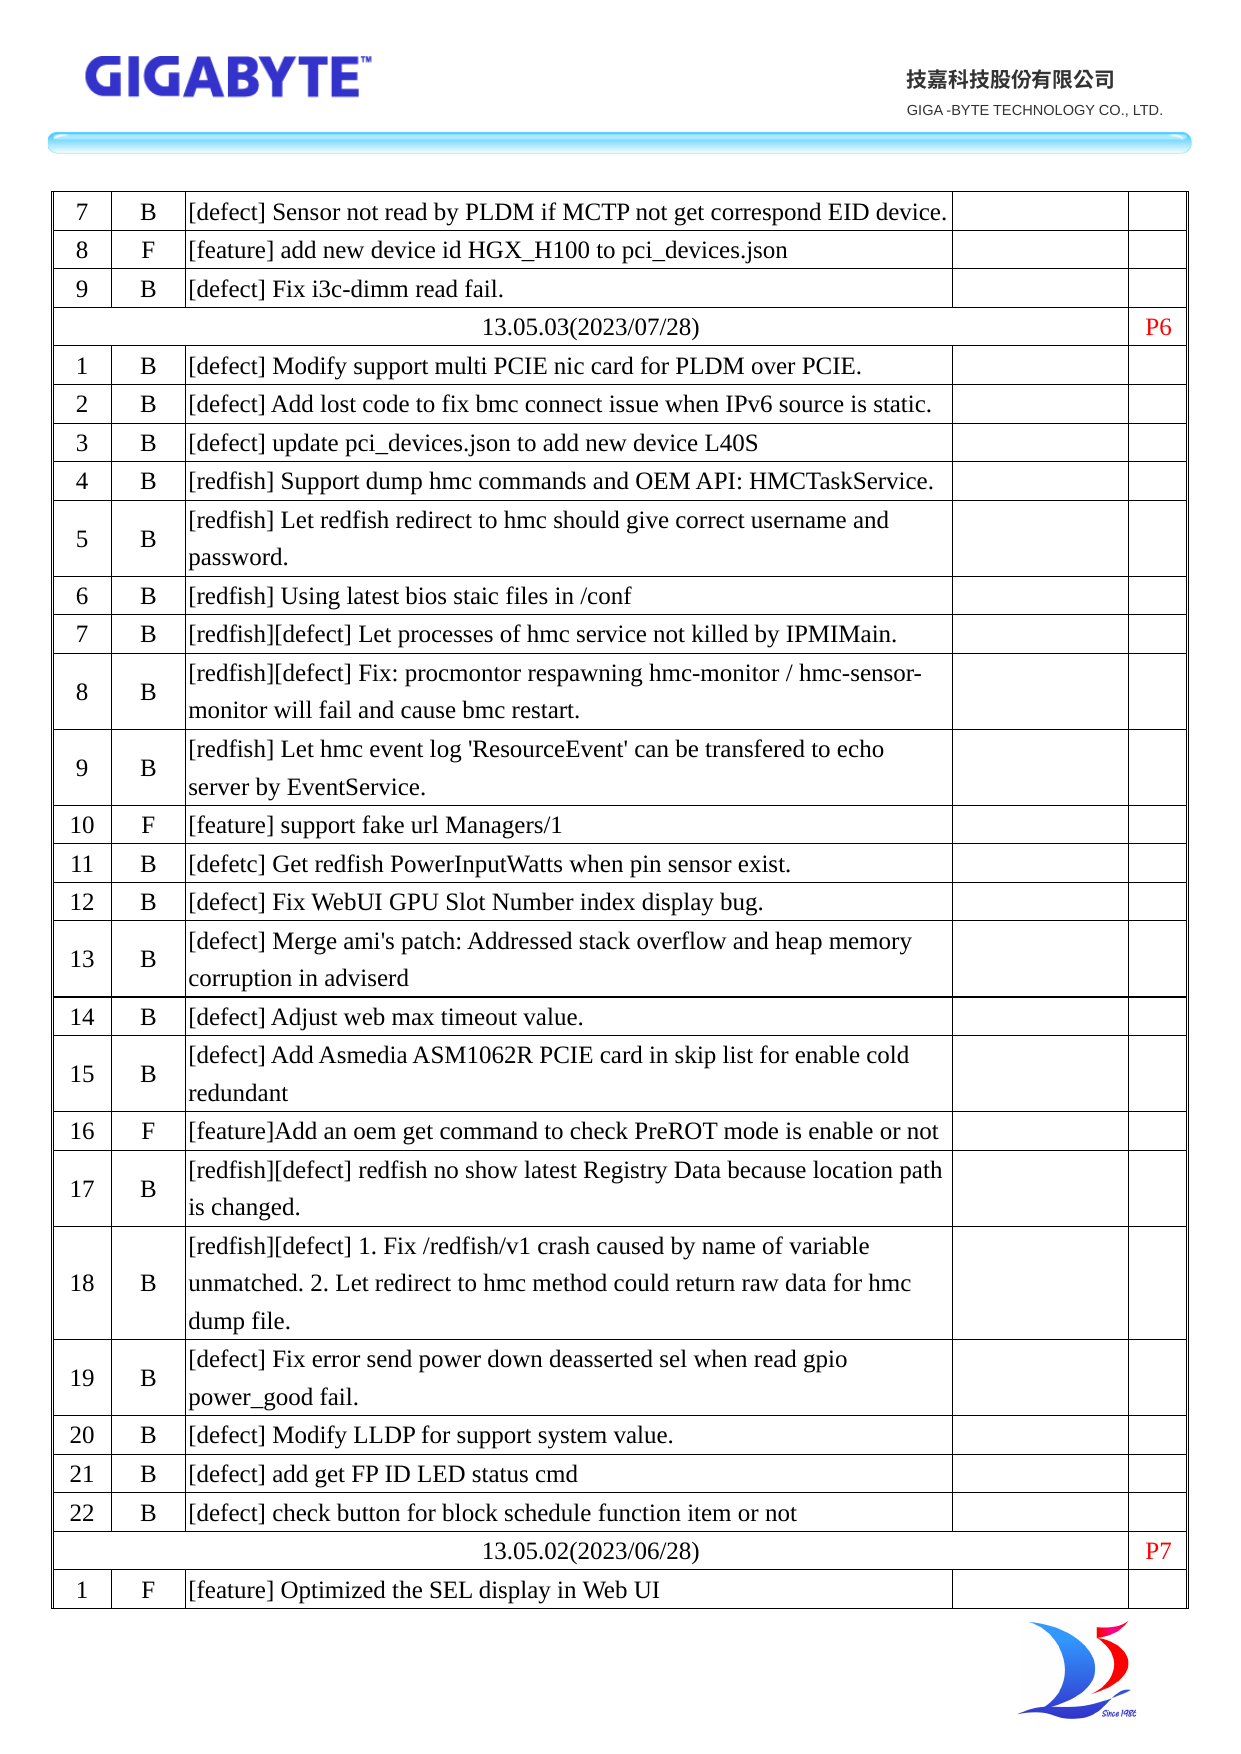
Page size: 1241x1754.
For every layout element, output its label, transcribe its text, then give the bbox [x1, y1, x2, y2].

table_cell [953, 269, 1128, 307]
table_cell B [112, 1455, 185, 1492]
table_cell [1129, 462, 1186, 499]
table_cell [1129, 385, 1186, 422]
picture [1017, 1620, 1137, 1719]
table_cell F [112, 1570, 185, 1608]
table_cell B [112, 269, 185, 307]
table_cell B [112, 921, 185, 996]
table_cell [1129, 1112, 1186, 1149]
table_cell [953, 1416, 1128, 1454]
table_cell B [112, 577, 185, 614]
table_cell [defect] Modify support multi PCIE nic card for PLDM over PCIE. [186, 346, 952, 384]
table_cell [1129, 346, 1186, 384]
table_cell [953, 654, 1128, 729]
table_cell F [112, 231, 185, 268]
table_cell B [112, 462, 185, 499]
table_cell 3 [54, 424, 111, 461]
table_cell 12 [54, 883, 111, 920]
table_cell [defect] add get FP ID LED status cmd [186, 1455, 952, 1492]
table_cell 13 [54, 921, 111, 996]
table_cell B [112, 998, 185, 1035]
table_cell B [112, 192, 185, 230]
table_cell [redfish] Support dump hmc commands and OEM API: HMCTaskService. [186, 462, 952, 499]
table_cell B [112, 615, 185, 653]
table_cell [1129, 806, 1186, 843]
table_cell [redfish] Using latest bios staic files in /conf [186, 577, 952, 614]
table_cell [953, 921, 1128, 996]
table_cell [redfish][defect] Let processes of hmc service not killed by IPMIMain. [186, 615, 952, 653]
table_cell B [112, 1416, 185, 1454]
table_cell [953, 998, 1128, 1035]
table_cell 19 [54, 1340, 111, 1415]
table_cell [953, 1227, 1128, 1339]
table_cell 1 [54, 346, 111, 384]
table_cell [1129, 501, 1186, 576]
table_cell [953, 615, 1128, 653]
table_cell [953, 1151, 1128, 1226]
table_cell 4 [54, 462, 111, 499]
table_cell [defect] Add lost code to fix bmc connect issue when IPv6 source is static. [186, 385, 952, 422]
table_cell B [112, 844, 185, 882]
table_cell [1129, 1493, 1186, 1531]
table_cell 8 [54, 654, 111, 729]
table_cell [defect] Sensor not read by PLDM if MCTP not get correspond EID device. [186, 192, 952, 230]
table_cell [1129, 577, 1186, 614]
table_cell B [112, 883, 185, 920]
table_cell [1129, 424, 1186, 461]
table_cell 5 [54, 501, 111, 576]
table_cell [953, 806, 1128, 843]
table_cell [1129, 1455, 1186, 1492]
table_cell 6 [54, 577, 111, 614]
table_cell [redfish][defect] Fix: procmontor respawning hmc-monitor / hmc-sensor-monitor will fail and cause bmc restart. [186, 654, 952, 729]
table_cell [953, 730, 1128, 805]
table_cell [defect] check button for block schedule function item or not [186, 1493, 952, 1531]
table_cell [defetc] Get redfish PowerInputWatts when pin sensor exist. [186, 844, 952, 882]
table_cell [953, 501, 1128, 576]
table_cell [953, 577, 1128, 614]
table_cell B [112, 730, 185, 805]
table_cell 13.05.02(2023/06/28) [54, 1532, 1128, 1569]
table_cell 21 [54, 1455, 111, 1492]
table_cell 14 [54, 998, 111, 1035]
table_cell 7 [54, 615, 111, 653]
table_cell 16 [54, 1112, 111, 1149]
table_cell [953, 1340, 1128, 1415]
table_cell [redfish] Let hmc event log 'ResourceEvent' can be transfered to echo server by EventService. [186, 730, 952, 805]
table_cell [953, 385, 1128, 422]
table_cell [redfish][defect] redfish no show latest Registry Data because location path is changed. [186, 1151, 952, 1226]
table_cell [1129, 231, 1186, 268]
table_cell [1129, 615, 1186, 653]
table_cell B [112, 501, 185, 576]
table_cell 10 [54, 806, 111, 843]
table_cell F [112, 1112, 185, 1149]
table_cell 15 [54, 1036, 111, 1111]
table_cell [953, 462, 1128, 499]
table_cell [1129, 192, 1186, 230]
picture [47, 56, 1192, 154]
table_cell B [112, 385, 185, 422]
table_cell [1129, 883, 1186, 920]
table_cell [953, 424, 1128, 461]
table_cell B [112, 654, 185, 729]
table_cell P6 [1129, 308, 1186, 345]
table_cell [feature] Optimized the SEL display in Web UI [186, 1570, 952, 1608]
table_cell [redfish] Let redfish redirect to hmc should give correct username and password. [186, 501, 952, 576]
table_cell 13.05.03(2023/07/28) [54, 308, 1128, 345]
table_cell 7 [54, 192, 111, 230]
table_cell 9 [54, 730, 111, 805]
table_cell B [112, 346, 185, 384]
table_cell [defect] Add Asmedia ASM1062R PCIE card in skip list for enable cold redundant [186, 1036, 952, 1111]
table_cell B [112, 1493, 185, 1531]
table_cell [953, 1455, 1128, 1492]
table_cell [1129, 844, 1186, 882]
table_cell [defect] Fix error send power down deasserted sel when read gpio power_good fail. [186, 1340, 952, 1415]
table_cell [953, 192, 1128, 230]
table_cell [953, 1493, 1128, 1531]
table_cell 2 [54, 385, 111, 422]
table_cell B [112, 1151, 185, 1226]
table_cell [1129, 1416, 1186, 1454]
table_cell [953, 883, 1128, 920]
table_cell [defect] Modify LLDP for support system value. [186, 1416, 952, 1454]
table_cell 11 [54, 844, 111, 882]
table_cell 20 [54, 1416, 111, 1454]
table_cell B [112, 1036, 185, 1111]
table_cell 1 [54, 1570, 111, 1608]
table_cell [1129, 654, 1186, 729]
table_cell [1129, 1227, 1186, 1339]
table_cell [1129, 921, 1186, 996]
table_cell [953, 1036, 1128, 1111]
table_cell [1129, 269, 1186, 307]
table_cell F [112, 806, 185, 843]
table_cell [953, 1112, 1128, 1149]
table_cell P7 [1129, 1532, 1186, 1569]
table_cell 8 [54, 231, 111, 268]
table_cell [953, 231, 1128, 268]
table_cell [feature] add new device id HGX_H100 to pci_devices.json [186, 231, 952, 268]
table_cell [feature]Add an oem get command to check PreROT mode is enable or not [186, 1112, 952, 1149]
table_cell B [112, 1227, 185, 1339]
table_cell [defect] Fix i3c-dimm read fail. [186, 269, 952, 307]
table_cell [1129, 1036, 1186, 1111]
table_cell 17 [54, 1151, 111, 1226]
table_cell [953, 346, 1128, 384]
table_cell 9 [54, 269, 111, 307]
table_cell [feature] support fake url Managers/1 [186, 806, 952, 843]
table_cell [defect] Fix WebUI GPU Slot Number index display bug. [186, 883, 952, 920]
table_cell [953, 844, 1128, 882]
table_cell B [112, 424, 185, 461]
table_cell [defect] Merge ami's patch: Addressed stack overflow and heap memory corruption in adviserd [186, 921, 952, 996]
table_cell [defect] Adjust web max timeout value. [186, 998, 952, 1035]
table_cell [1129, 730, 1186, 805]
table_cell [953, 1570, 1128, 1608]
table_cell B [112, 1340, 185, 1415]
table_cell [redfish][defect] 1. Fix /redfish/v1 crash caused by name of variable unmatched. 2. Let redirect to hmc method could return raw data for hmc dump file. [186, 1227, 952, 1339]
table_cell [defect] update pci_devices.json to add new device L40S [186, 424, 952, 461]
table_cell [1129, 1151, 1186, 1226]
table_cell [1129, 998, 1186, 1035]
table_cell [1129, 1340, 1186, 1415]
table_cell [1129, 1570, 1186, 1608]
table_cell 22 [54, 1493, 111, 1531]
table_cell 18 [54, 1227, 111, 1339]
